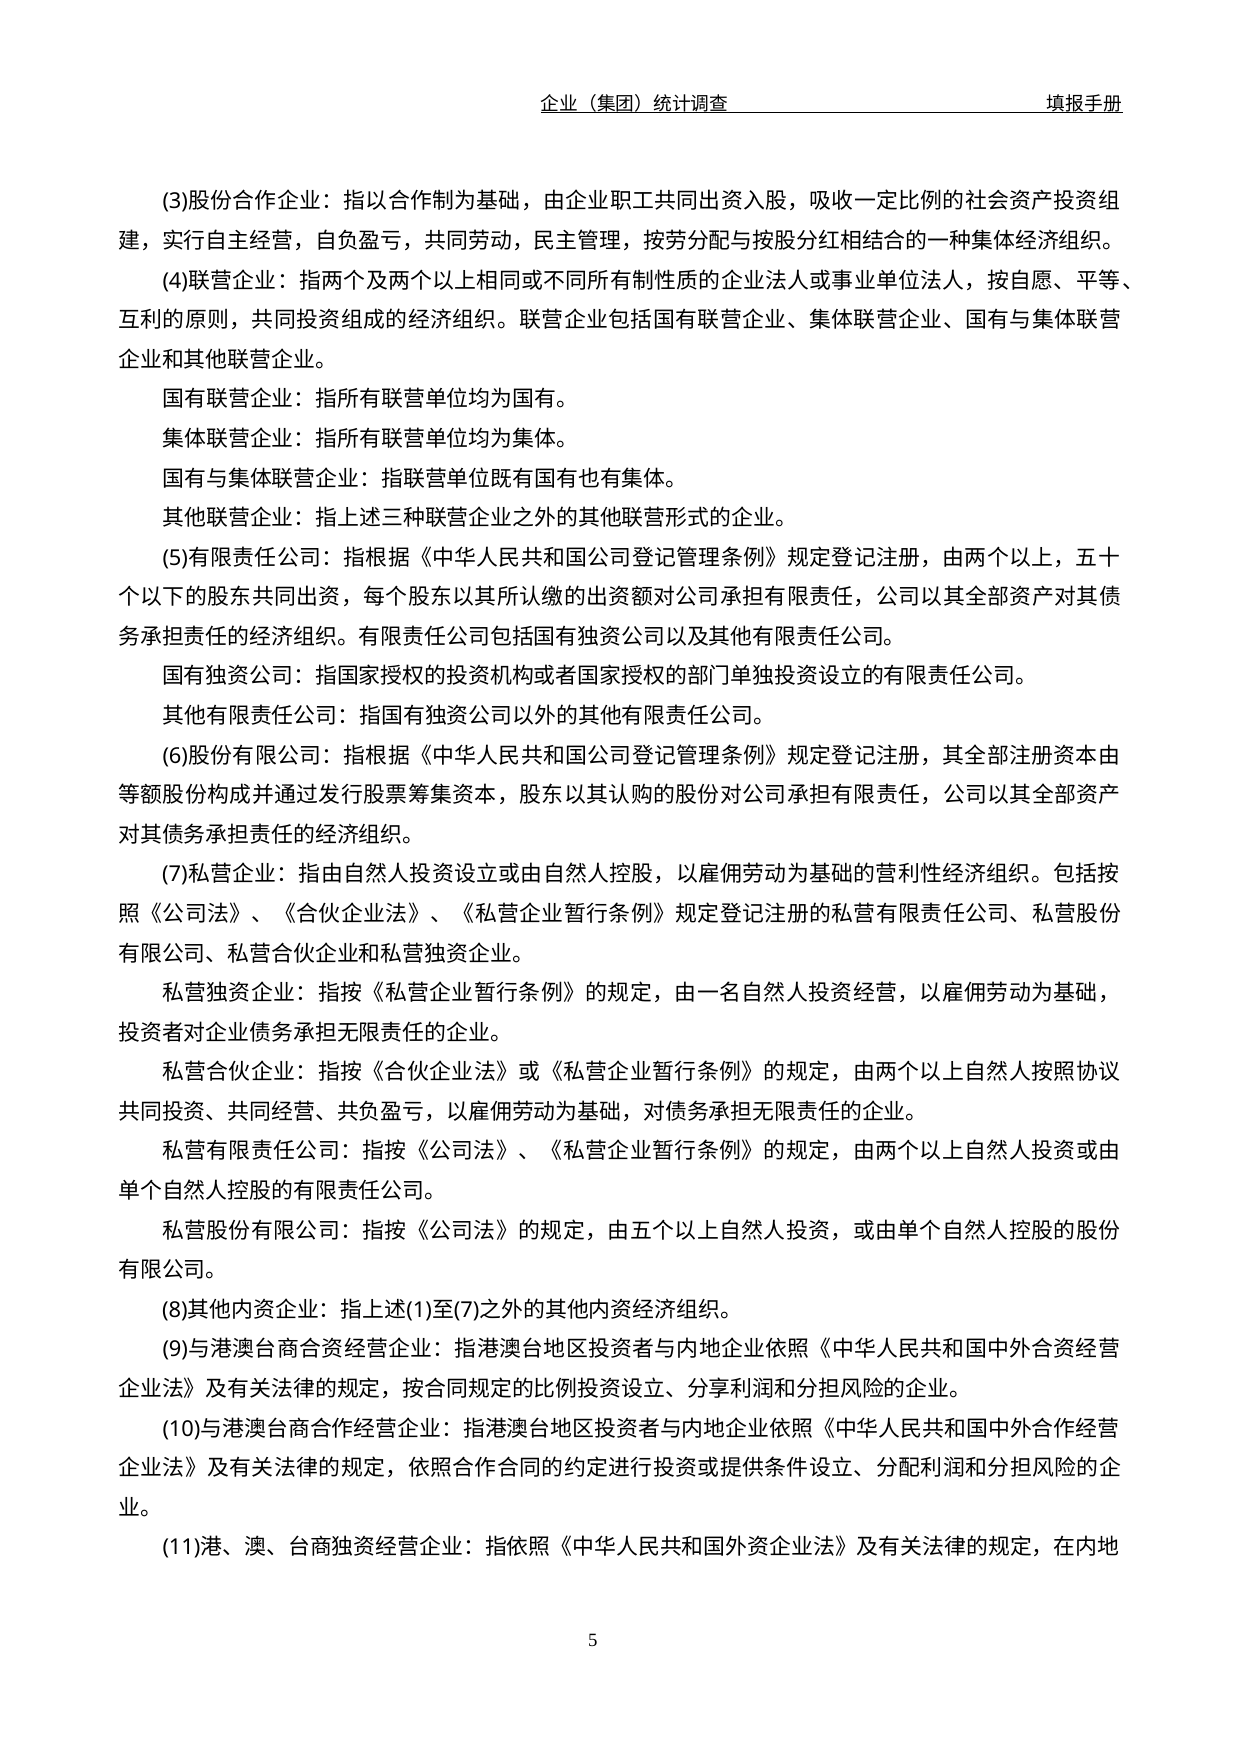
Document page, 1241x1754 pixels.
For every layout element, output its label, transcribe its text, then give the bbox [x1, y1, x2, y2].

text (6)股份有限公司：指根据《中华人民共和国公司登记管理条例》规定登记注册，其全部注册资本由等额股份构成并通过发行股票筹集资本，股东以其认购的股份对公司承担有限责任，公司以其全部资产对其债务承担责任的经济组织。 [118, 731, 1122, 850]
text 国有与集体联营企业：指联营单位既有国有也有集体。 [118, 454, 1122, 494]
text 集体联营企业：指所有联营单位均为集体。 [118, 415, 1122, 454]
text 私营独资企业：指按《私营企业暂行条例》的规定，由一名自然人投资经营，以雇佣劳动为基础，投资者对企业债务承担无限责任的企业。 [118, 969, 1122, 1048]
text (8)其他内资企业：指上述(1)至(7)之外的其他内资经济组织。 [118, 1286, 1122, 1325]
text (4)联营企业：指两个及两个以上相同或不同所有制性质的企业法人或事业单位法人，按自愿、平等、互利的原则，共同投资组成的经济组织。联营企业包括国有联营企业、集体联营企业、国有与集体联营企业和其他联营企业。 [118, 256, 1122, 375]
text 国有独资公司：指国家授权的投资机构或者国家授权的部门单独投资设立的有限责任公司。 [118, 652, 1122, 692]
text 私营有限责任公司：指按《公司法》、《私营企业暂行条例》的规定，由两个以上自然人投资或由单个自然人控股的有限责任公司。 [118, 1127, 1122, 1206]
text (3)股份合作企业：指以合作制为基础，由企业职工共同出资入股，吸收一定比例的社会资产投资组建，实行自主经营，自负盈亏，共同劳动，民主管理，按劳分配与按股分红相结合的一种集体经济组织。 [118, 177, 1122, 256]
text 私营股份有限公司：指按《公司法》的规定，由五个以上自然人投资，或由单个自然人控股的股份有限公司。 [118, 1206, 1122, 1286]
text 其他联营企业：指上述三种联营企业之外的其他联营形式的企业。 [118, 494, 1122, 533]
text 国有联营企业：指所有联营单位均为国有。 [118, 375, 1122, 415]
text (5)有限责任公司：指根据《中华人民共和国公司登记管理条例》规定登记注册，由两个以上，五十个以下的股东共同出资，每个股东以其所认缴的出资额对公司承担有限责任，公司以其全部资产对其债务承担责任的经济组织。有限责任公司包括国有独资公司以及其他有限责任公司。 [118, 533, 1122, 652]
text 私营合伙企业：指按《合伙企业法》或《私营企业暂行条例》的规定，由两个以上自然人按照协议共同投资、共同经营、共负盈亏，以雇佣劳动为基础，对债务承担无限责任的企业。 [118, 1048, 1122, 1127]
text (9)与港澳台商合资经营企业：指港澳台地区投资者与内地企业依照《中华人民共和国中外合资经营企业法》及有关法律的规定，按合同规定的比例投资设立、分享利润和分担风险的企业。 [118, 1325, 1122, 1404]
text 其他有限责任公司：指国有独资公司以外的其他有限责任公司。 [118, 692, 1122, 731]
text (7)私营企业：指由自然人投资设立或由自然人控股，以雇佣劳动为基础的营利性经济组织。包括按照《公司法》、《合伙企业法》、《私营企业暂行条例》规定登记注册的私营有限责任公司、私营股份有限公司、私营合伙企业和私营独资企业。 [118, 850, 1122, 969]
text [118, 1523, 1122, 1563]
text (10)与港澳台商合作经营企业：指港澳台地区投资者与内地企业依照《中华人民共和国中外合作经营企业法》及有关法律的规定，依照合作合同的约定进行投资或提供条件设立、分配利润和分担风险的企业。 [118, 1404, 1122, 1523]
